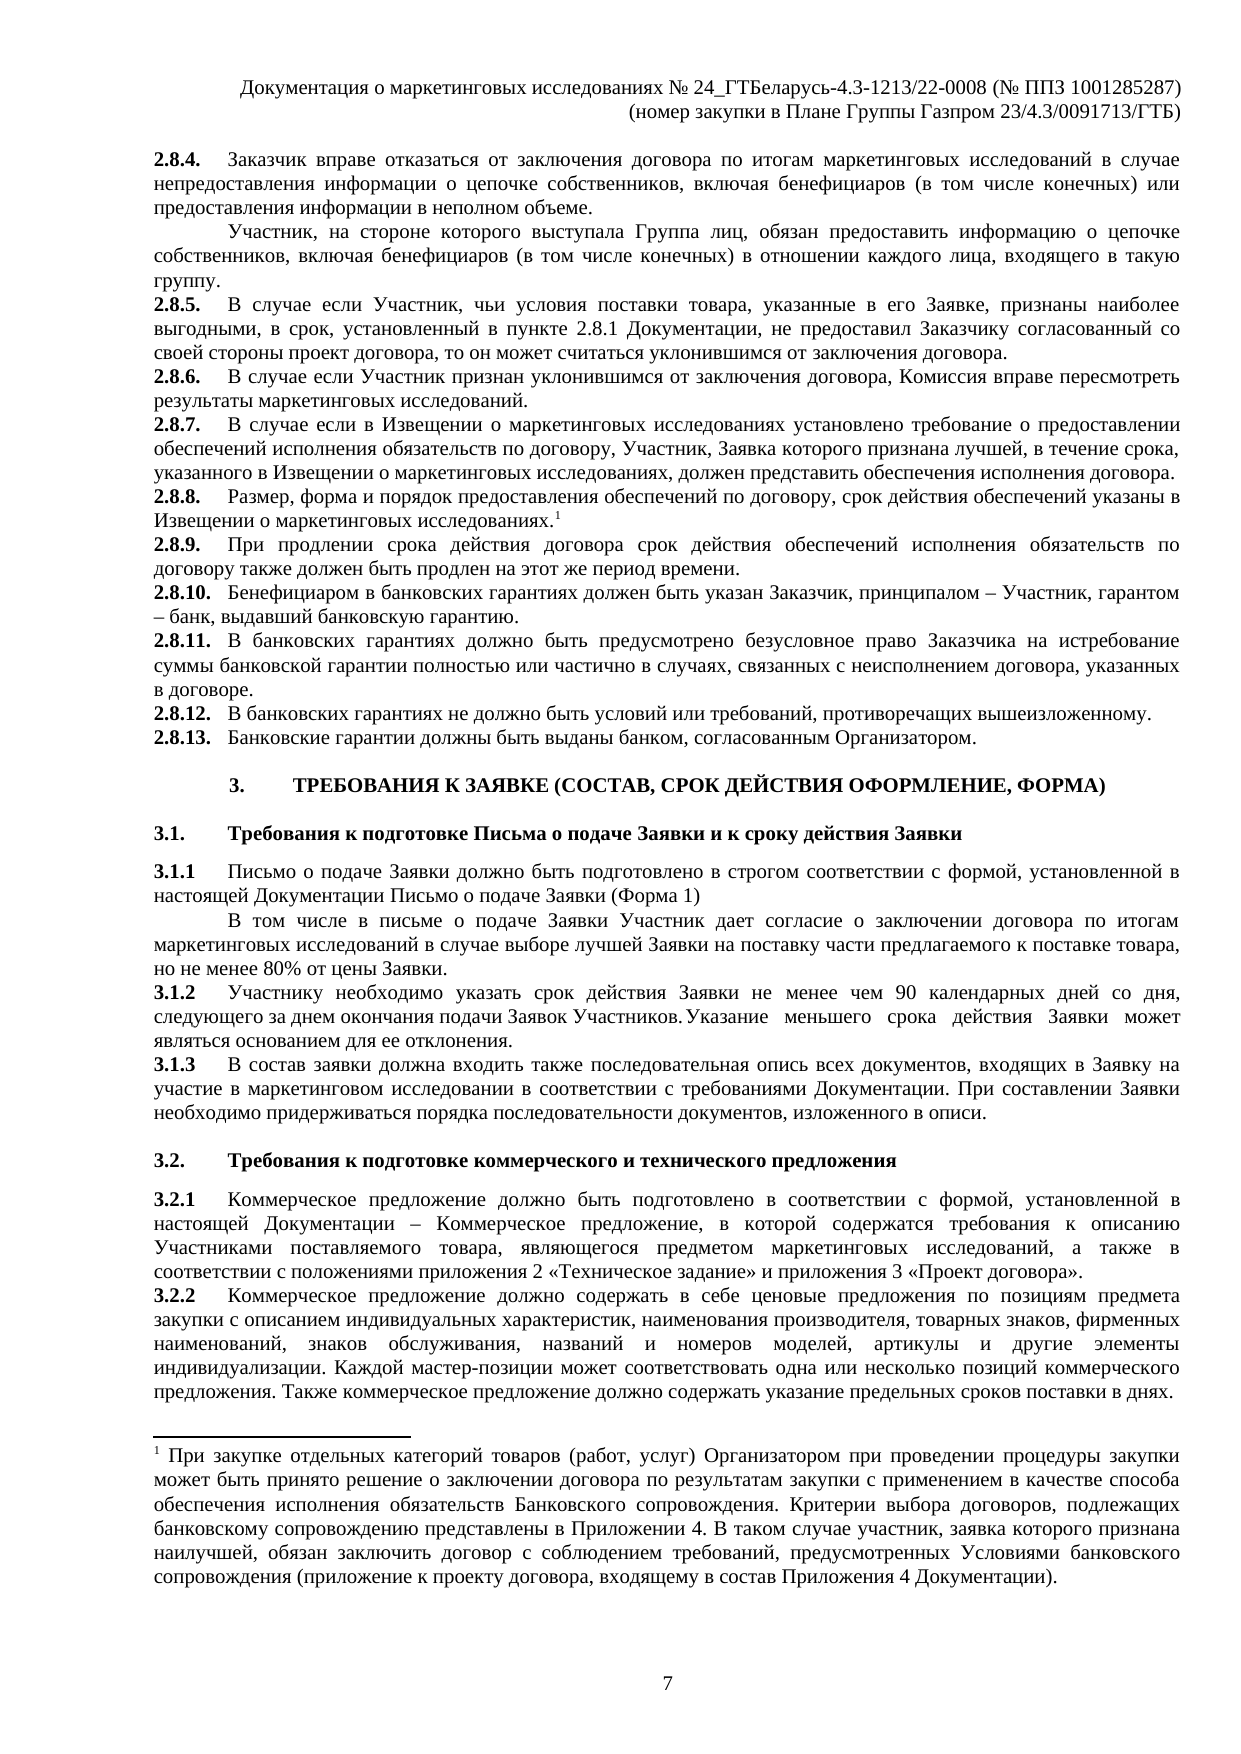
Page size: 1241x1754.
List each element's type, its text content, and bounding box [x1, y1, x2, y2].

list Размер, форма и порядок предоставления обеспечений по договору, срок действия обеспечений указаны в Извещении о маркетинговых исследованиях. [153, 484, 1181, 532]
list В банковских гарантиях не должно быть условий или требований, противоречащих вышеизложенному. [153, 701, 1181, 725]
list В случае если в Извещении о маркетинговых исследованиях установлено требование о предоставлении обеспечений исполнения обязательств по договору, Участник, Заявка которого признана лучшей, в течение срока, указанного в Извещении о маркетинговых исследованиях, должен представить обеспечения исполнения договора. [153, 412, 1181, 484]
text Участник, на стороне которого выступала Группа лиц, обязан предоставить информацию о цепочке собственников, включая бенефициаров (в том числе конечных) в отношении каждого лица, входящего в такую группу. [153, 219, 1181, 292]
text В том числе в письме о подаче Заявки Участник дает согласие о заключении договора по итогам маркетинговых исследований в случае выборе лучшей Заявки на поставку части предлагаемого к поставке товара, но не менее 80% от цены Заявки. [153, 907, 1181, 980]
list Требования к подготовке коммерческого и технического предложения [153, 1148, 1181, 1172]
list Банковские гарантии должны быть выданы банком, согласованным Организатором. [153, 725, 1181, 749]
list Коммерческое предложение должно быть подготовлено в соответствии с формой, установленной в настоящей Документации – Коммерческое предложение, в которой содержатся требования к описанию Участниками поставляемого товара, являющегося предметом маркетинговых исследований, а также в соответствии с положениями приложения 2 «Техническое задание» и приложения 3 «Проект договора». [153, 1187, 1181, 1283]
list Коммерческое предложение должно содержать в себе ценовые предложения по позициям предмета закупки с описанием индивидуальных характеристик, наименования производителя, товарных знаков, фирменных наименований, знаков обслуживания, названий и номеров моделей, артикулы и другие элементы индивидуализации. Каждой мастер-позиции может соответствовать одна или несколько позиций коммерческого предложения. Также коммерческое предложение должно содержать указание предельных сроков поставки в днях. [153, 1283, 1181, 1403]
list При продлении срока действия договора срок действия обеспечений исполнения обязательств по договору также должен быть продлен на этот же период времени. [153, 532, 1181, 580]
list Бенефициаром в банковских гарантиях должен быть указан Заказчик, принципалом – Участник, гарантом – банк, выдавший банковскую гарантию. [153, 580, 1181, 628]
list В банковских гарантиях должно быть предусмотрено безусловное право Заказчика на истребование суммы банковской гарантии полностью или частично в случаях, связанных с неисполнением договора, указанных в договоре. [153, 628, 1181, 701]
list Требования к подготовке Письма о подаче Заявки и к сроку действия Заявки [153, 821, 1181, 845]
list Участнику необходимо указать срок действия Заявки не менее чем 90 календарных дней со дня, следующего за днем окончания подачи Заявок Участников. Указание меньшего срока действия Заявки может являться основанием для ее отклонения. [153, 980, 1181, 1052]
list В случае если Участник признан уклонившимся от заключения договора, Комиссия вправе пересмотреть результаты маркетинговых исследований. [153, 364, 1181, 412]
list ТРЕБОВАНИЯ К ЗАЯВКЕ (состав, срок действия оформление, форма) [153, 773, 1181, 797]
list Письмо о подаче Заявки должно быть подготовлено в строгом соответствии с формой, установленной в настоящей Документации Письмо о подаче Заявки (Форма 1) [153, 859, 1181, 907]
list Заказчик вправе отказаться от заключения договора по итогам маркетинговых исследований в случае непредоставления информации о цепочке собственников, включая бенефициаров (в том числе конечных) или предоставления информации в неполном объеме. [153, 147, 1181, 219]
list В состав заявки должна входить также последовательная опись всех документов, входящих в Заявку на участие в маркетинговом исследовании в соответствии с требованиями Документации. При составлении Заявки необходимо придерживаться порядка последовательности документов, изложенного в описи. [153, 1052, 1181, 1124]
list В случае если Участник, чьи условия поставки товара, указанные в его Заявке, признаны наиболее выгодными, в срок, установленный в пункте 2.8.1 Документации, не предоставил Заказчику согласованный со своей стороны проект договора, то он может считаться уклонившимся от заключения договора. [153, 292, 1181, 364]
